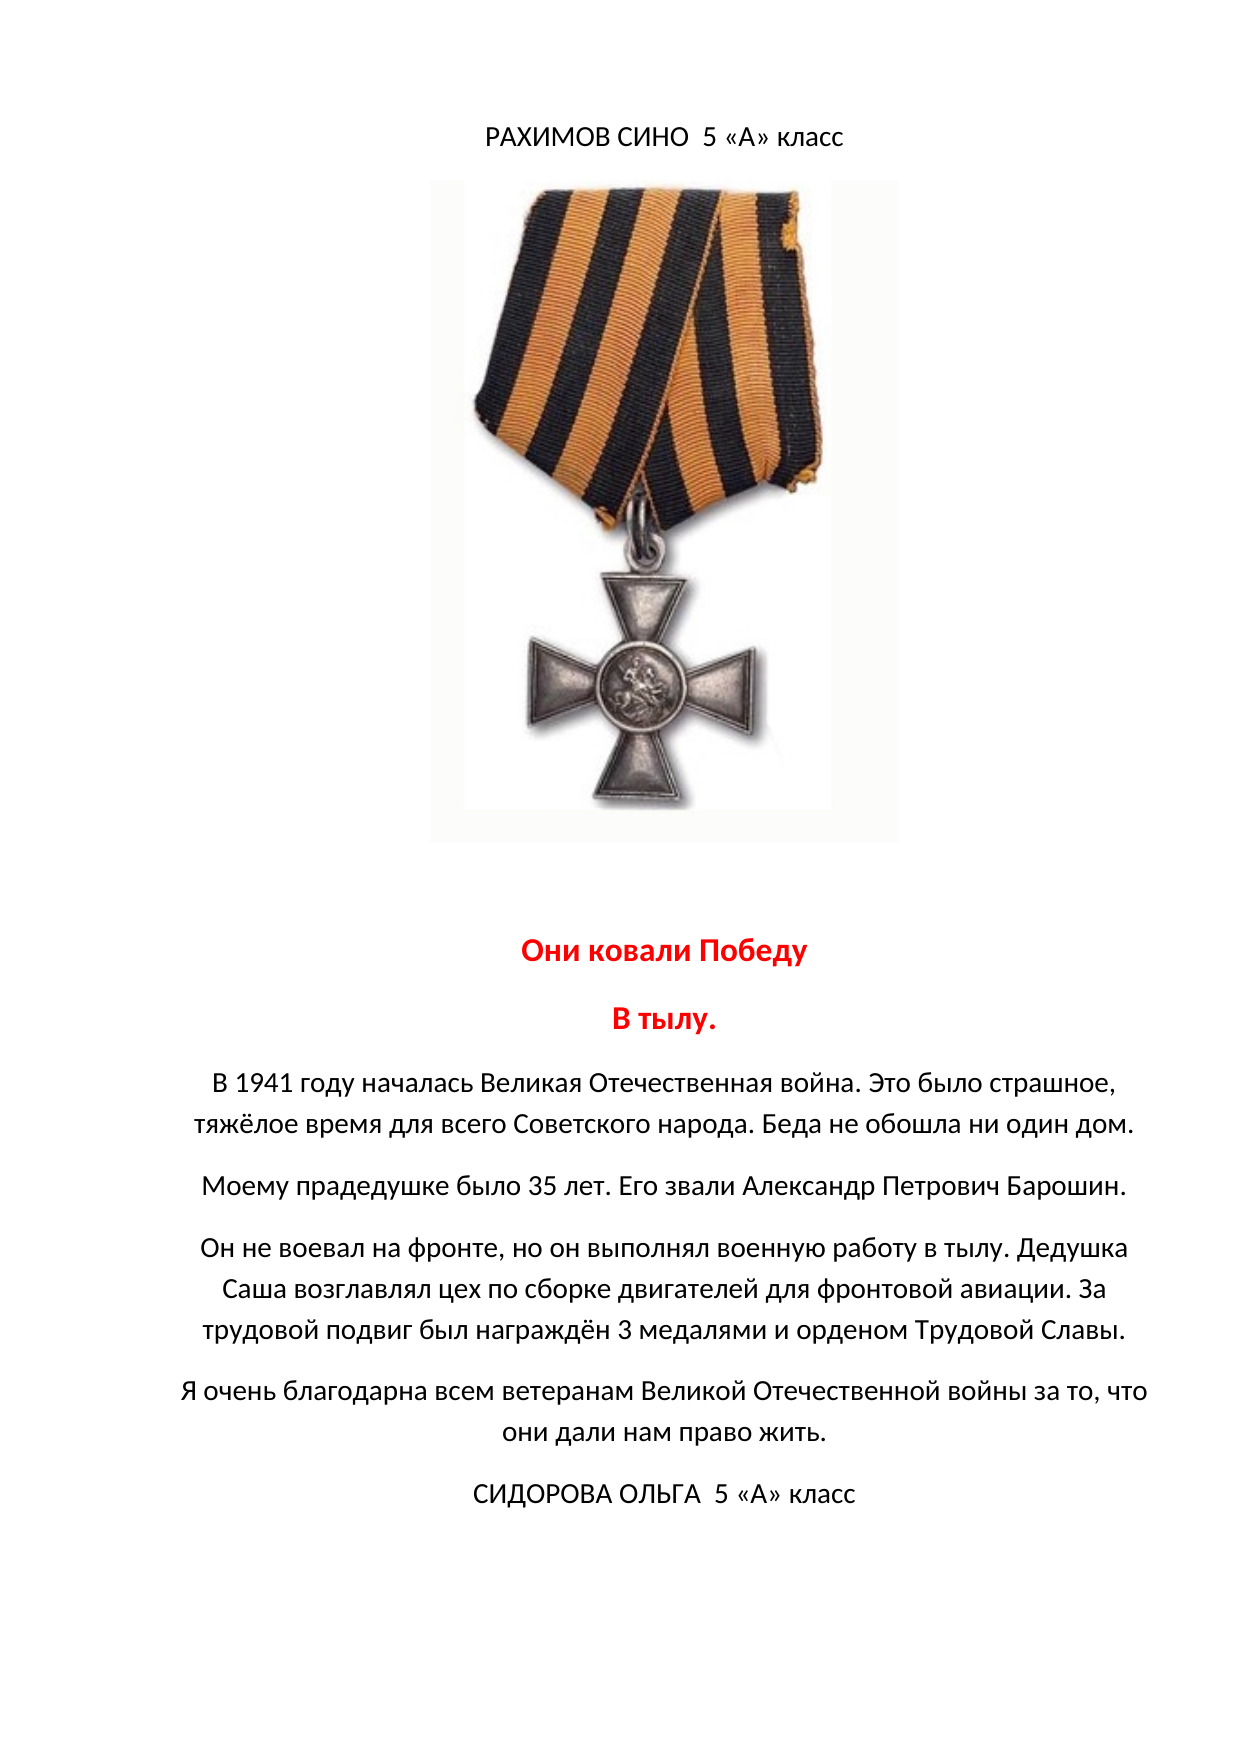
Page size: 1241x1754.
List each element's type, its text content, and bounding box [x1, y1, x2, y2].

text Я очень благодарна всем ветеранам Великой Отечественной войны за то, что они дали нам право жить. [177, 1372, 1152, 1449]
text Моему прадедушке было 35 лет. Его звали Александр Петрович Барошин. [177, 1167, 1152, 1203]
picture [430, 180, 899, 843]
text В тылу. [177, 997, 1152, 1037]
text В 1941 году началась Великая Отечественная война. Это было страшное, тяжёлое время для всего Советского народа. Беда не обошла ни один дом. [177, 1064, 1152, 1141]
text РАХИМОВ СИНО 5 «А» класс [177, 118, 1152, 154]
text Он не воевал на фронте, но он выполнял военную работу в тылу. Дедушка Саша возглавлял цех по сборке двигателей для фронтовой авиации. За трудовой подвиг был награждён 3 медалями и орденом Трудовой Славы. [177, 1229, 1152, 1346]
text Они ковали Победу [177, 929, 1152, 970]
text СИДОРОВА ОЛЬГА 5 «А» класс [177, 1475, 1152, 1511]
